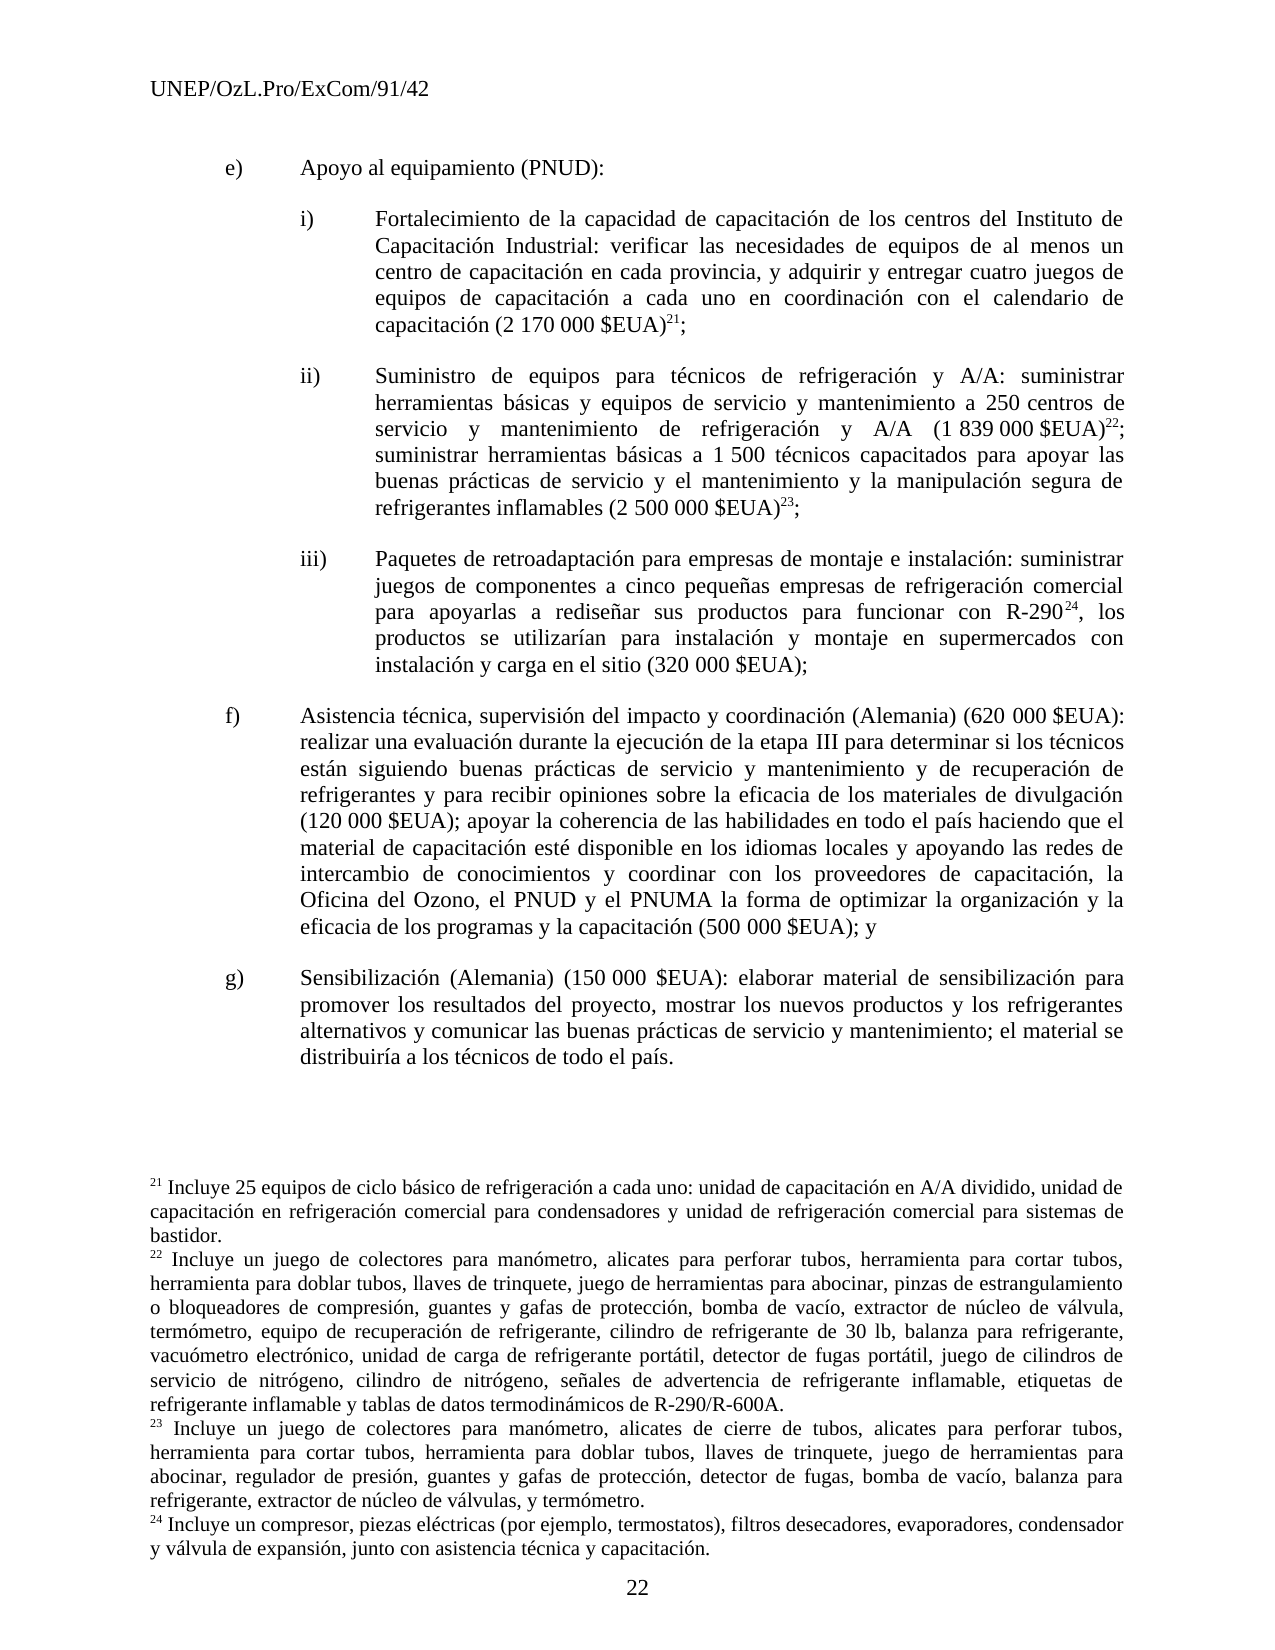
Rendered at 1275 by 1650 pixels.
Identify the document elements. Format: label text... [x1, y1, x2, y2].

list Suministro de equipos para técnicos de refrigeración y A/A: suministrar herramientas básicas y equipos de servicio y mantenimiento a 250 centros de servicio y mantenimiento de refrigeración y A/A (1 839 000 $EUA); suministrar herramientas básicas a 1 500 técnicos capacitados para apoyar las buenas prácticas de servicio y el mantenimiento y la manipulación segura de refrigerantes inflamables (2 500 000 $EUA); [300, 362, 1125, 520]
list Fortalecimiento de la capacidad de capacitación de los centros del Instituto de Capacitación Industrial: verificar las necesidades de equipos de al menos un centro de capacitación en cada provincia, y adquirir y entregar cuatro juegos de equipos de capacitación a cada uno en coordinación con el calendario de capacitación (2 170 000 $EUA); [300, 205, 1125, 337]
list Apoyo al equipamiento (PNUD): [225, 154, 1125, 180]
list Sensibilización (Alemania) (150 000 $EUA): elaborar material de sensibilización para promover los resultados del proyecto, mostrar los nuevos productos y los refrigerantes alternativos y comunicar las buenas prácticas de servicio y mantenimiento; el material se distribuiría a los técnicos de todo el país. [225, 964, 1125, 1070]
list Paquetes de retroadaptación para empresas de montaje e instalación: suministrar juegos de componentes a cinco pequeñas empresas de refrigeración comercial para apoyarlas a rediseñar sus productos para funcionar con R-290, los productos se utilizarían para instalación y montaje en supermercados con instalación y carga en el sitio (320 000 $EUA); [300, 545, 1125, 677]
list Asistencia técnica, supervisión del impacto y coordinación (Alemania) (620 000 $EUA): realizar una evaluación durante la ejecución de la etapa III para determinar si los técnicos están siguiendo buenas prácticas de servicio y mantenimiento y de recuperación de refrigerantes y para recibir opiniones sobre la eficacia de los materiales de divulgación (120 000 $EUA); apoyar la coherencia de las habilidades en todo el país haciendo que el material de capacitación esté disponible en los idiomas locales y apoyando las redes de intercambio de conocimientos y coordinar con los proveedores de capacitación, la Oficina del Ozono, el PNUD y el PNUMA la forma de optimizar la organización y la eficacia de los programas y la capacitación (500 000 $EUA); y [225, 702, 1125, 939]
